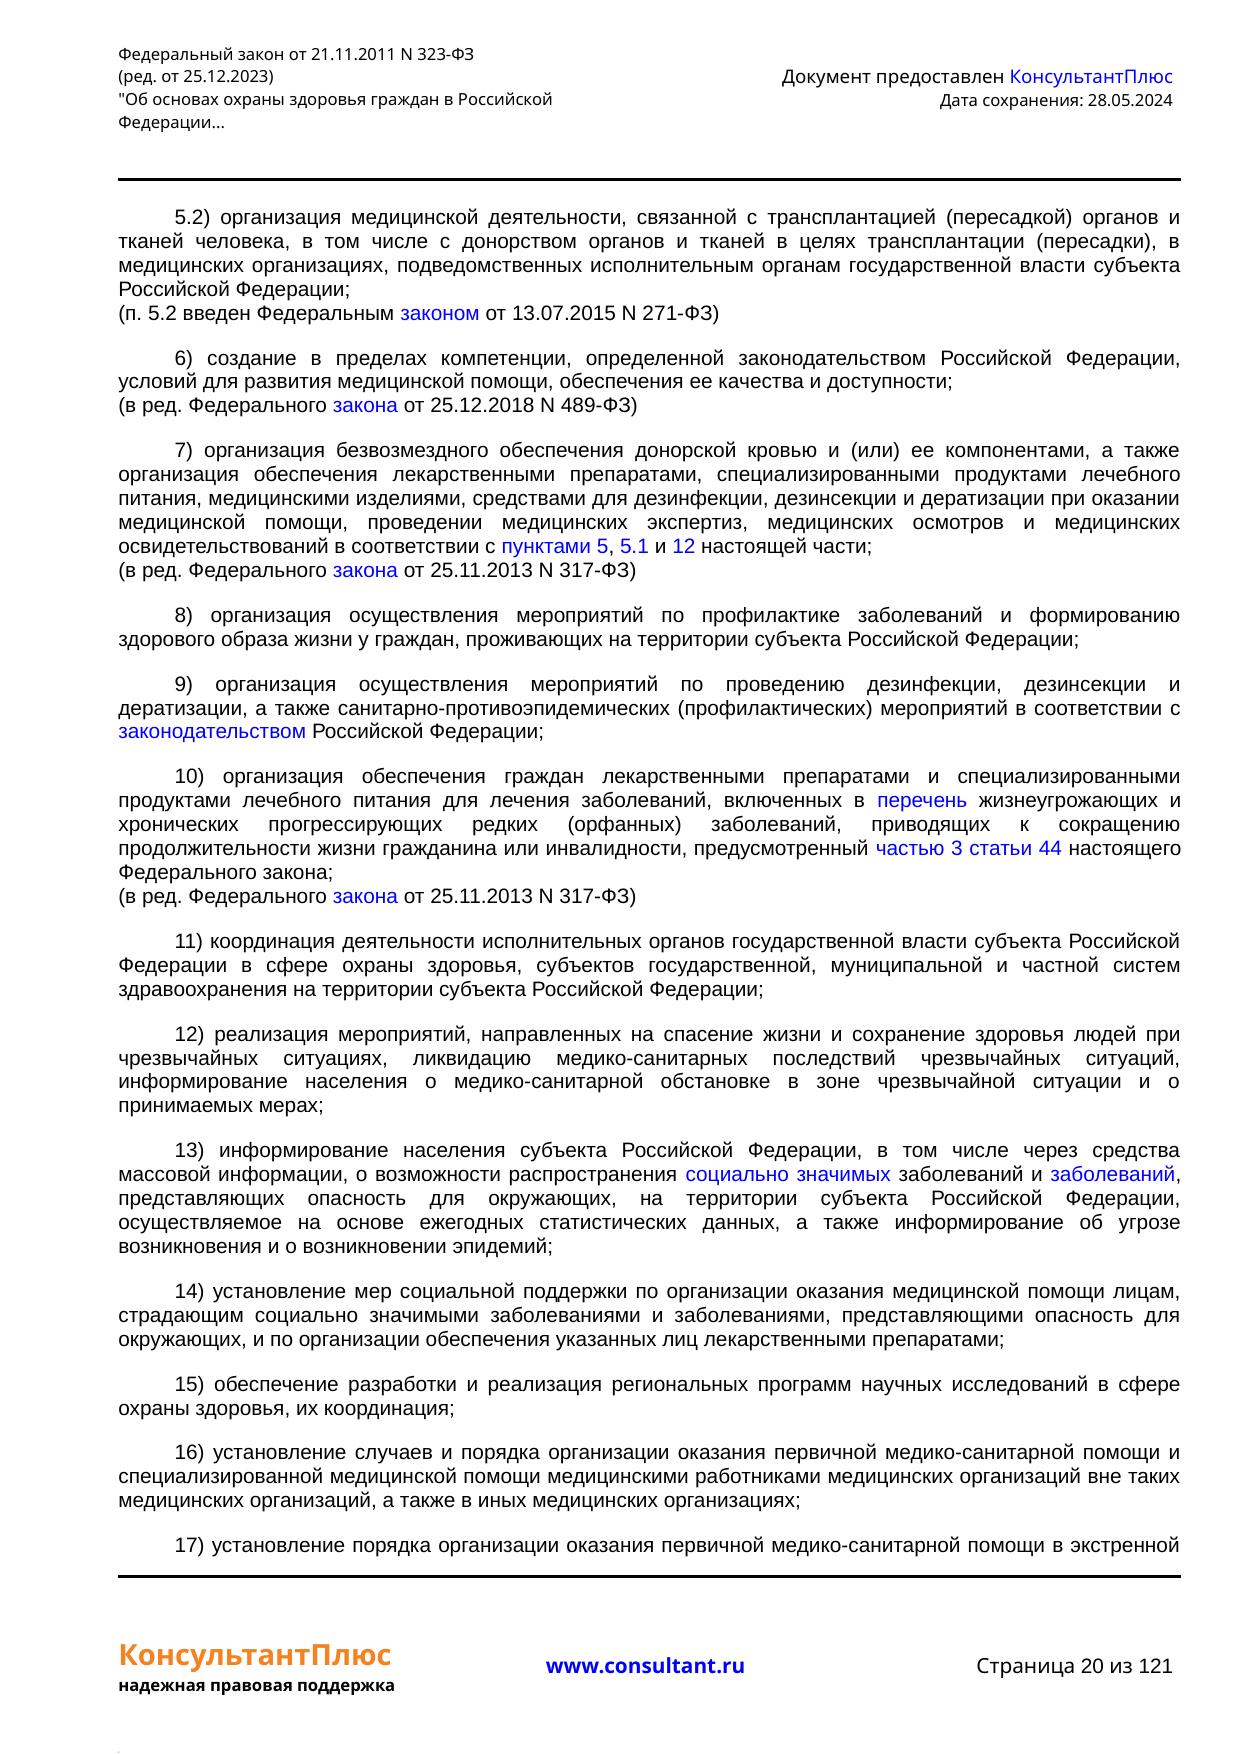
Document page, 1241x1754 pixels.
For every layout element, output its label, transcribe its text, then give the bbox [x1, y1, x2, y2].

text (в ред. Федерального закона от 25.11.2013 N 317-ФЗ) [118, 884, 1181, 908]
text 6) создание в пределах компетенции, определенной законодательством Российской Федерации, условий для развития медицинской помощи, обеспечения ее качества и доступности; [118, 345, 1181, 393]
text 8) организация осуществления мероприятий по профилактике заболеваний и формированию здорового образа жизни у граждан, проживающих на территории субъекта Российской Федерации; [118, 603, 1181, 651]
text 15) обеспечение разработки и реализация региональных программ научных исследований в сфере охраны здоровья, их координация; [118, 1371, 1181, 1419]
text 16) установление случаев и порядка организации оказания первичной медико-санитарной помощи и специализированной медицинской помощи медицинскими работниками медицинских организаций вне таких медицинских организаций, а также в иных медицинских организациях; [118, 1440, 1181, 1512]
text 10) организация обеспечения граждан лекарственными препаратами и специализированными продуктами лечебного питания для лечения заболеваний, включенных в перечень жизнеугрожающих и хронических прогрессирующих редких (орфанных) заболеваний, приводящих к сокращению продолжительности жизни гражданина или инвалидности, предусмотренный частью 3 статьи 44 настоящего Федерального закона; [118, 764, 1181, 884]
text 7) организация безвозмездного обеспечения донорской кровью и (или) ее компонентами, а также организация обеспечения лекарственными препаратами, специализированными продуктами лечебного питания, медицинскими изделиями, средствами для дезинфекции, дезинсекции и дератизации при оказании медицинской помощи, проведении медицинских экспертиз, медицинских осмотров и медицинских освидетельствований в соответствии с пунктами 5, 5.1 и 12 настоящей части; [118, 438, 1181, 558]
text 12) реализация мероприятий, направленных на спасение жизни и сохранение здоровья людей при чрезвычайных ситуациях, ликвидацию медико-санитарных последствий чрезвычайных ситуаций, информирование населения о медико-санитарной обстановке в зоне чрезвычайной ситуации и о принимаемых мерах; [118, 1021, 1181, 1117]
text 5.2) организация медицинской деятельности, связанной с трансплантацией (пересадкой) органов и тканей человека, в том числе с донорством органов и тканей в целях трансплантации (пересадки), в медицинских организациях, подведомственных исполнительным органам государственной власти субъекта Российской Федерации; [118, 205, 1181, 301]
text (в ред. Федерального закона от 25.12.2018 N 489-ФЗ) [118, 393, 1181, 417]
text 14) установление мер социальной поддержки по организации оказания медицинской помощи лицам, страдающим социально значимыми заболеваниями и заболеваниями, представляющими опасность для окружающих, и по организации обеспечения указанных лиц лекарственными препаратами; [118, 1279, 1181, 1351]
text (в ред. Федерального закона от 25.11.2013 N 317-ФЗ) [118, 558, 1181, 582]
text (п. 5.2 введен Федеральным законом от 13.07.2015 N 271-ФЗ) [118, 301, 1181, 324]
text 9) организация осуществления мероприятий по проведению дезинфекции, дезинсекции и дератизации, а также санитарно-противоэпидемических (профилактических) мероприятий в соответствии с законодательством Российской Федерации; [118, 671, 1181, 743]
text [118, 1533, 1181, 1557]
text 11) координация деятельности исполнительных органов государственной власти субъекта Российской Федерации в сфере охраны здоровья, субъектов государственной, муниципальной и частной систем здравоохранения на территории субъекта Российской Федерации; [118, 929, 1181, 1001]
text 13) информирование населения субъекта Российской Федерации, в том числе через средства массовой информации, о возможности распространения социально значимых заболеваний и заболеваний, представляющих опасность для окружающих, на территории субъекта Российской Федерации, осуществляемое на основе ежегодных статистических данных, а также информирование об угрозе возникновения и о возникновении эпидемий; [118, 1138, 1181, 1258]
